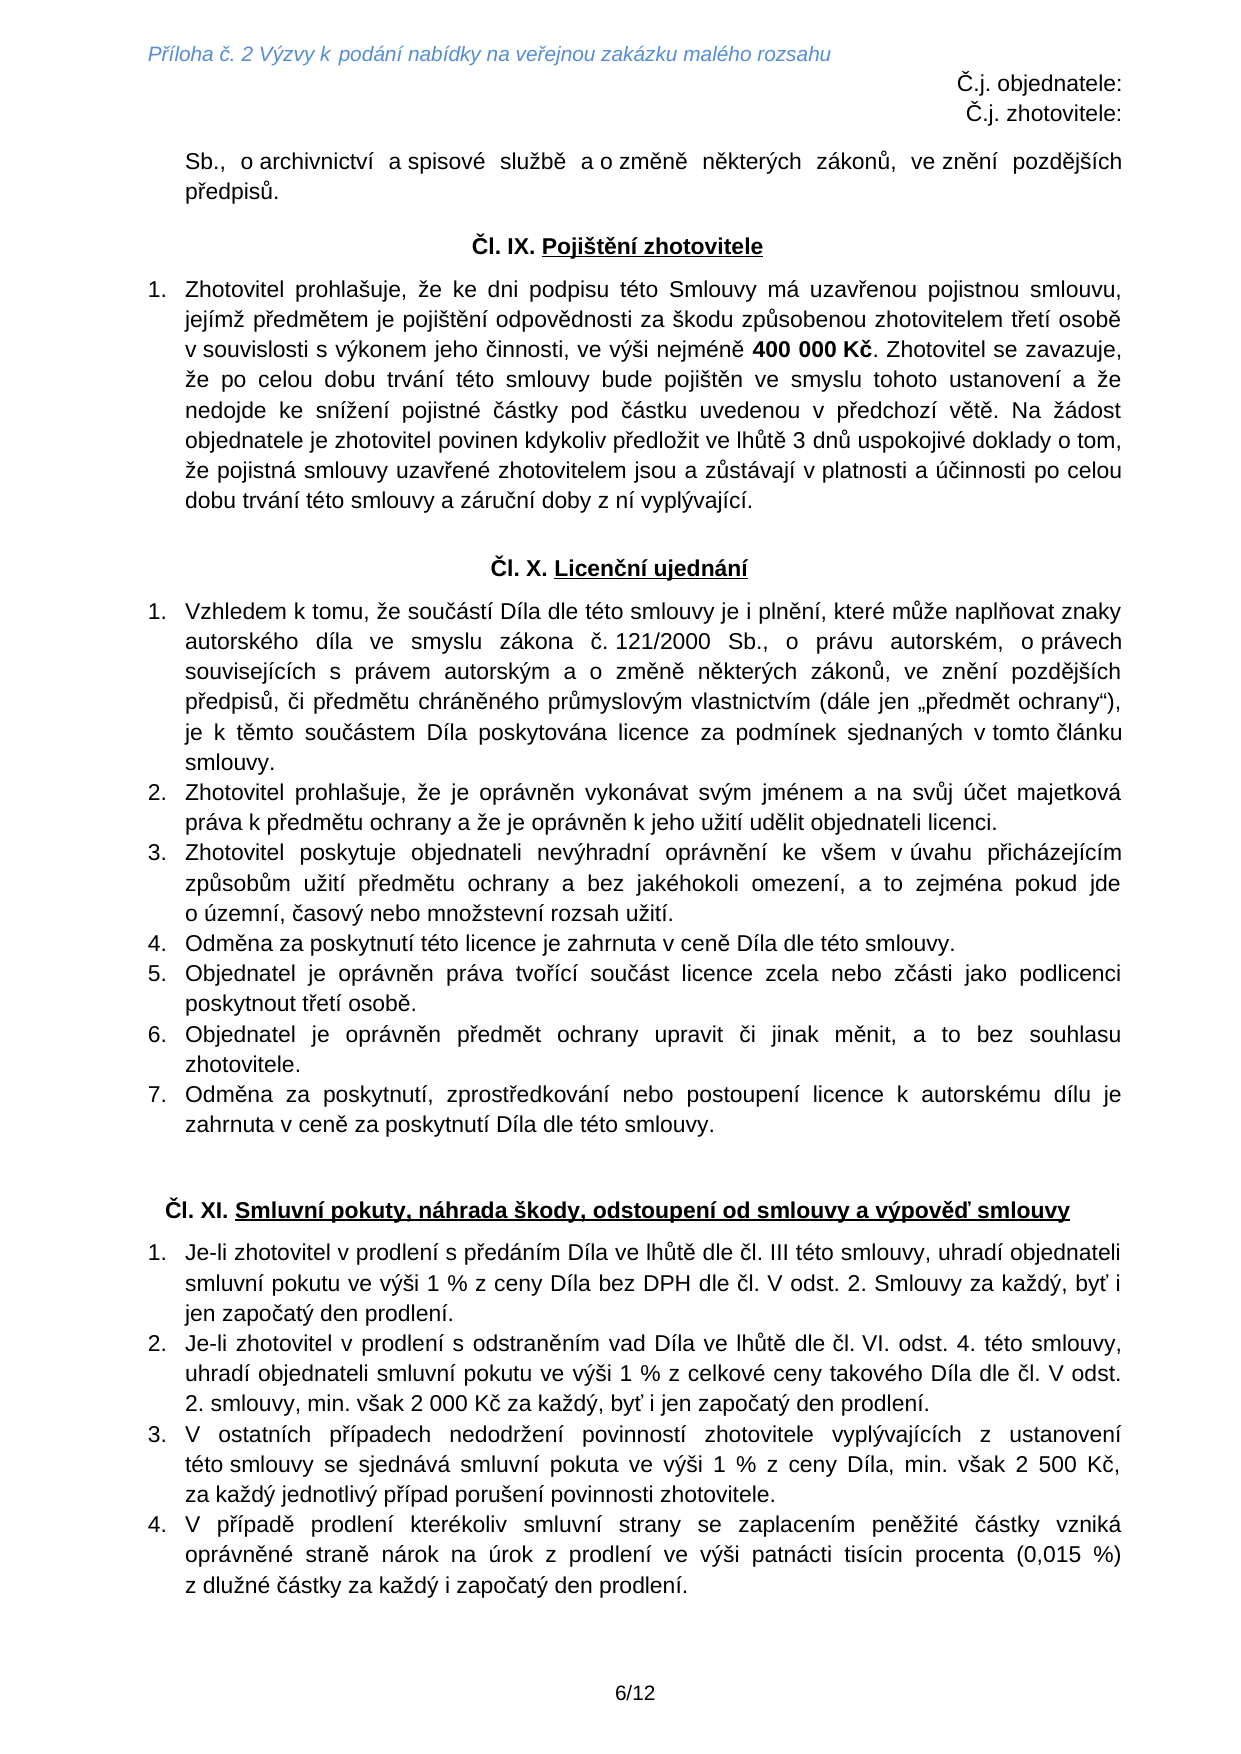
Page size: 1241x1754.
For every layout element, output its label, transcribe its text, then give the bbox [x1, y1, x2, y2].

list Objednatel je oprávněn předmět ochrany upravit či jinak měnit, a to bez souhlasu zhotovitele. [148, 1021, 1122, 1077]
text Pojištění zhotovitele [148, 233, 1122, 259]
list Objednatel je oprávněn práva tvořící součást licence zcela nebo zčásti jako podlicenci poskytnout třetí osobě. [148, 960, 1122, 1017]
list Zhotovitel prohlašuje, že ke dni podpisu této Smlouvy má uzavřenou pojistnou smlouvu, jejímž předmětem je pojištění odpovědnosti za škodu způsobenou zhotovitelem třetí osobě v souvislosti s výkonem jeho činnosti, ve výši nejméně 400 000 Kč. Zhotovitel se zavazuje, že po celou dobu trvání této smlouvy bude pojištěn ve smyslu tohoto ustanovení a že nedojde ke snížení pojistné částky pod částku uvedenou v předchozí větě. Na žádost objednatele je zhotovitel povinen kdykoliv předložit ve lhůtě 3 dnů uspokojivé doklady o tom, že pojistná smlouvy uzavřené zhotovitelem jsou a zůstávají v platnosti a účinnosti po celou dobu trvání této smlouvy a záruční doby z ní vyplývající. [148, 276, 1122, 514]
list Je-li zhotovitel v prodlení s odstraněním vad Díla ve lhůtě dle čl. VI. odst. 4. této smlouvy, uhradí objednateli smluvní pokutu ve výši 1 % z celkové ceny takového Díla dle čl. V odst. 2. smlouvy, min. však 2 000 Kč za každý, byť i jen započatý den prodlení. [148, 1330, 1122, 1417]
list V případě prodlení kterékoliv smluvní strany se zaplacením peněžité částky vzniká oprávněné straně nárok na úrok z prodlení ve výši patnácti tisícin procenta (0,015 %) z dlužné částky za každý i započatý den prodlení. [148, 1511, 1122, 1598]
list Vzhledem k tomu, že součástí Díla dle této smlouvy je i plnění, které může naplňovat znaky autorského díla ve smyslu zákona č. 121/2000 Sb., o právu autorském, o právech souvisejících s právem autorským a o změně některých zákonů, ve znění pozdějších předpisů, či předmětu chráněného průmyslovým vlastnictvím (dále jen „předmět ochrany“), je k těmto součástem Díla poskytována licence za podmínek sjednaných v tomto článku smlouvy. [148, 598, 1122, 775]
list Odměna za poskytnutí, zprostředkování nebo postoupení licence k autorskému dílu je zahrnuta v ceně za poskytnutí Díla dle této smlouvy. [148, 1081, 1122, 1138]
list V ostatních případech nedodržení povinností zhotovitele vyplývajících z ustanovení této smlouvy se sjednává smluvní pokuta ve výši 1 % z ceny Díla, min. však 2 500 Kč, za každý jednotlivý případ porušení povinnosti zhotovitele. [148, 1421, 1122, 1507]
text Smluvní pokuty, náhrada škody, odstoupení od smlouvy a výpověď smlouvy [148, 1197, 1122, 1223]
list Je-li zhotovitel v prodlení s předáním Díla ve lhůtě dle čl. III této smlouvy, uhradí objednateli smluvní pokutu ve výši 1 % z ceny Díla bez DPH dle čl. V odst. 2. Smlouvy za každý, byť i jen započatý den prodlení. [148, 1239, 1122, 1326]
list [148, 148, 1122, 204]
text Licenční ujednání [148, 555, 1122, 581]
list Zhotovitel prohlašuje, že je oprávněn vykonávat svým jménem a na svůj účet majetková práva k předmětu ochrany a že je oprávněn k jeho užití udělit objednateli licenci. [148, 779, 1122, 836]
list Odměna za poskytnutí této licence je zahrnuta v ceně Díla dle této smlouvy. [148, 930, 1122, 956]
list Zhotovitel poskytuje objednateli nevýhradní oprávnění ke všem v úvahu přicházejícím způsobům užití předmětu ochrany a bez jakéhokoli omezení, a to zejména pokud jde o územní, časový nebo množstevní rozsah užití. [148, 839, 1122, 926]
